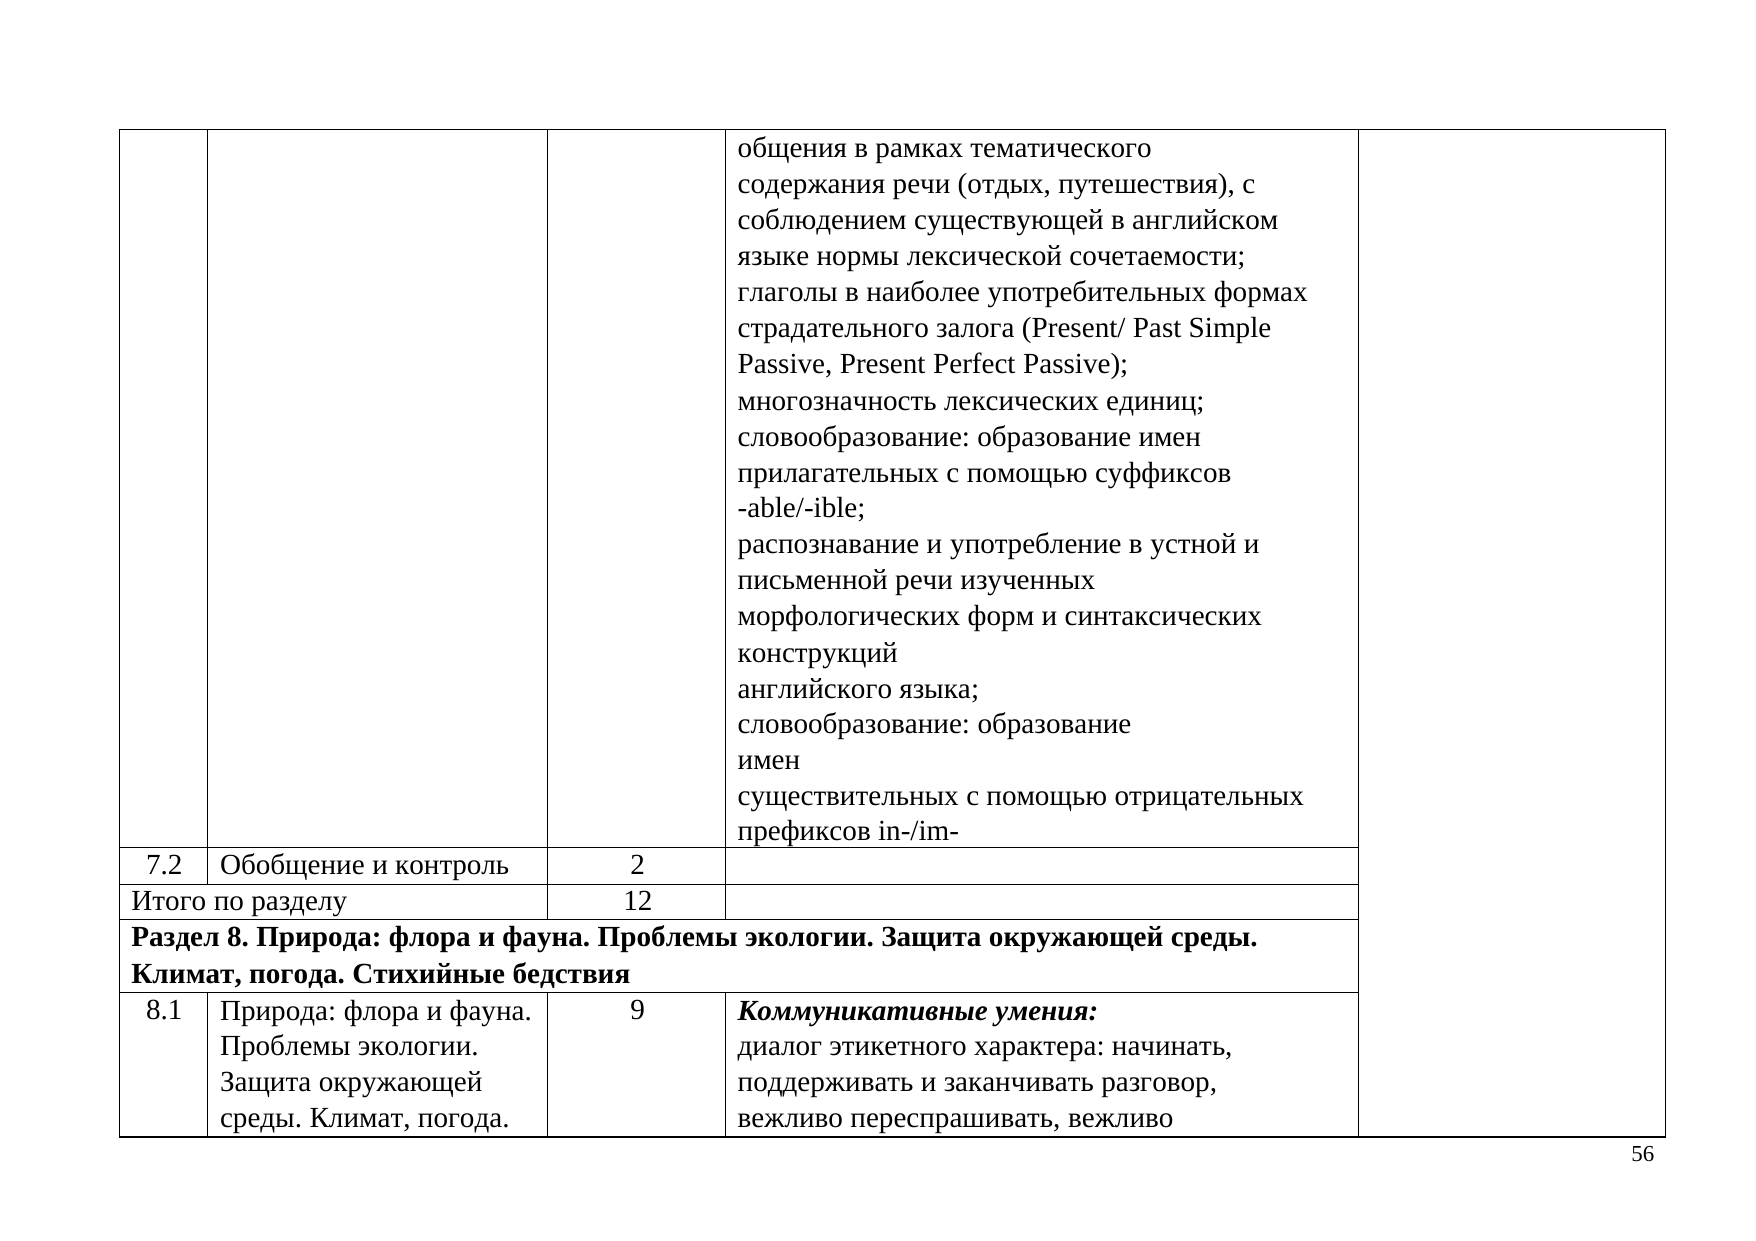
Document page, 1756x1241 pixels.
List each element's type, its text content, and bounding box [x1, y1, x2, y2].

table_header [208, 130, 547, 847]
table_cell Раздел 8. Природа: флора и фауна. Проблемы экологии. Защита окружающей среды. Климат, погода. Стихийные бедствия [120, 920, 1358, 992]
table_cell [726, 993, 1358, 1136]
table_cell 9 [548, 993, 725, 1136]
table_cell [726, 848, 1358, 883]
table_cell 7.2 [120, 848, 207, 883]
table_header [1359, 130, 1665, 1136]
table_header общения в рамках тематического содержания речи (отдых, путешествия), с соблюдением существующей в английском языке нормы лексической сочетаемости; глаголы в наиболее употребительных формах страдательного залога (Present/ Past Simple Passive, Present Perfect Passive); многозначность лексических единиц; словообразование: образование имен прилагательных с помощью суффиксов -able/-ible; распознавание и употребление в устной и письменной речи изученных морфологических форм и синтаксических конструкций английского языка; словообразование: образование имен существительных с помощью отрицательных префиксов in-/im- [726, 130, 1358, 847]
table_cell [208, 993, 547, 1136]
table_cell Итого по разделу [120, 885, 547, 919]
table_cell 2 [548, 848, 725, 883]
table_cell [726, 885, 1358, 919]
table_cell Обобщение и контроль [208, 848, 547, 883]
table_header [548, 130, 725, 847]
table_cell 8.1 [120, 993, 207, 1136]
table_header [120, 130, 207, 847]
table_cell 12 [548, 885, 725, 919]
